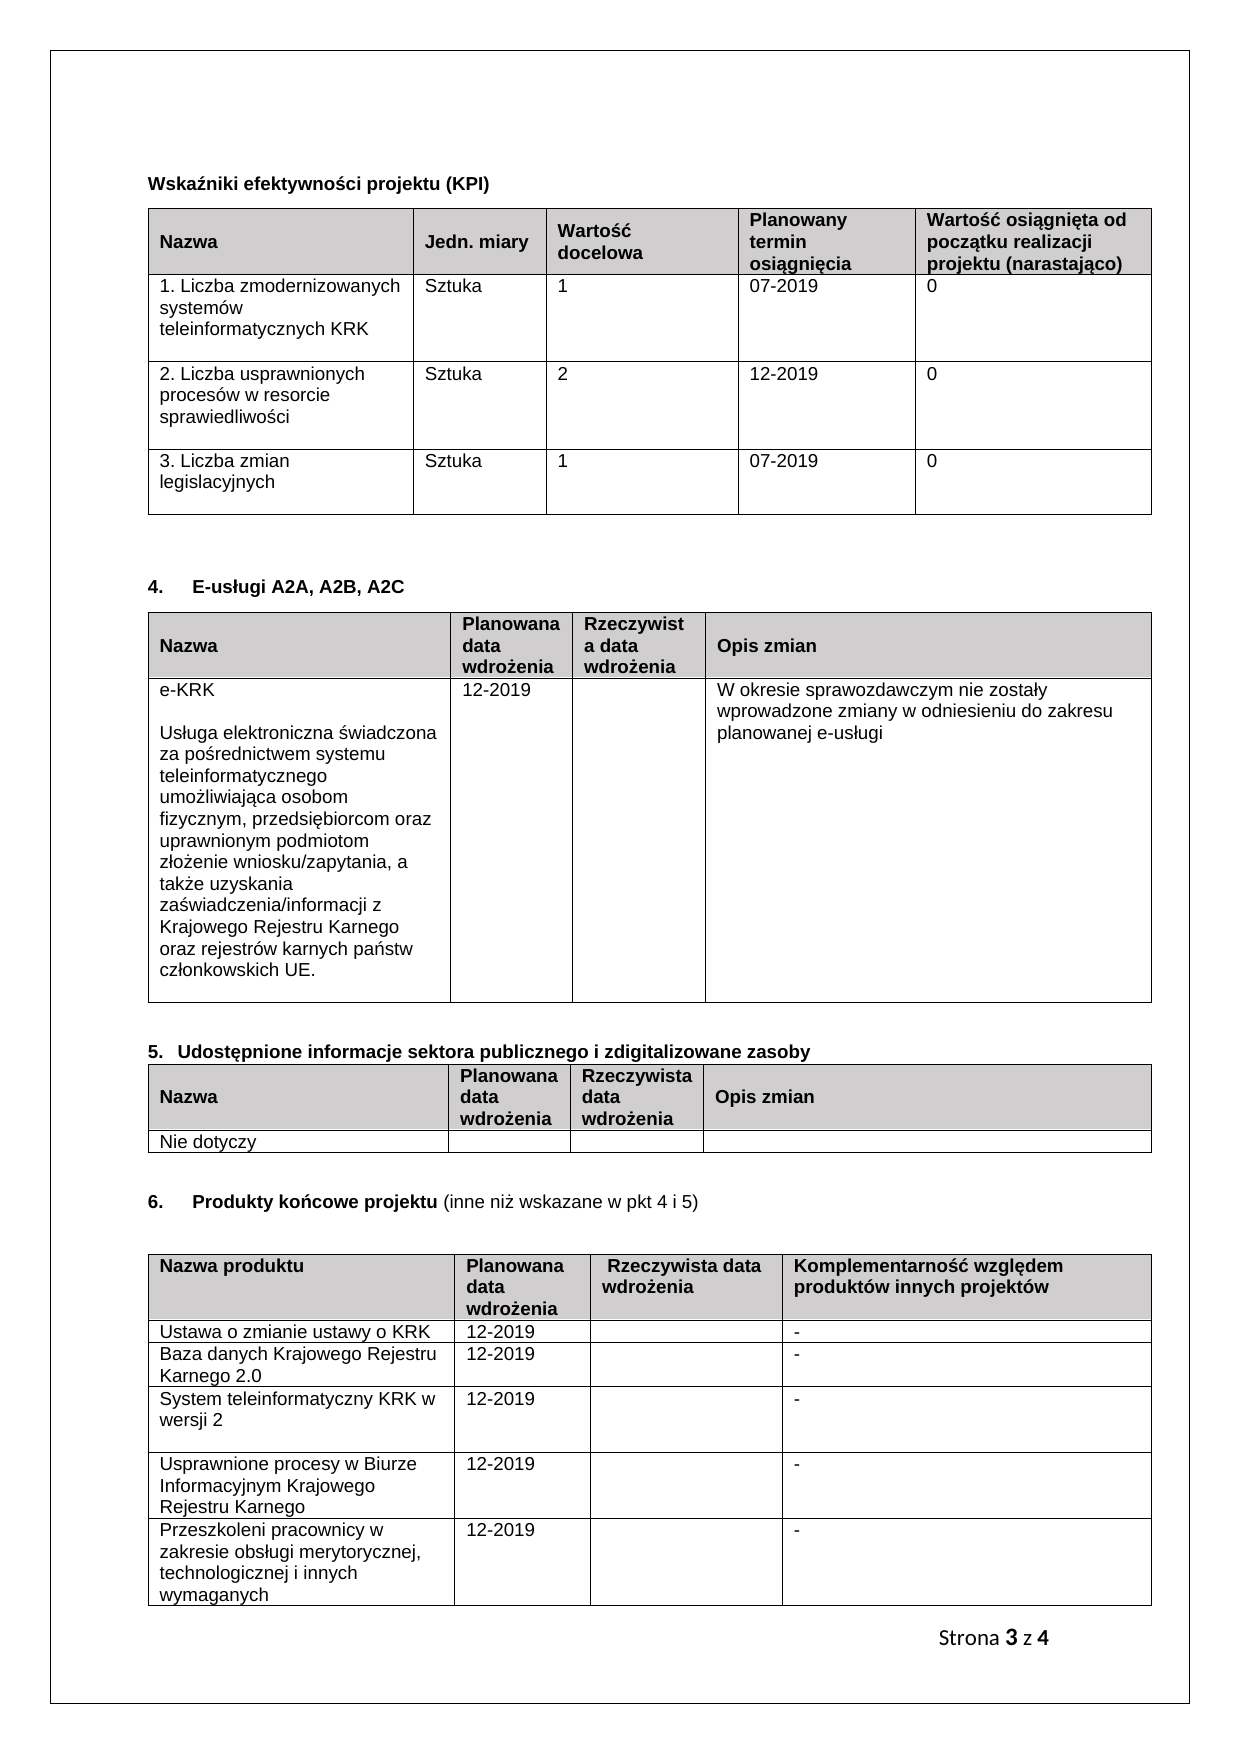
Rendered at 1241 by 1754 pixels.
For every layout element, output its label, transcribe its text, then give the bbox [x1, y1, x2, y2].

table_header Opis zmian [704, 1065, 1151, 1129]
table_cell Usprawnione procesy w Biurze Informacyjnym Krajowego Rejestru Karnego [149, 1453, 454, 1518]
table_cell System teleinformatyczny KRK w wersji 2 [149, 1387, 454, 1452]
table_cell - [783, 1519, 1151, 1605]
table_header Jedn. miary [414, 209, 546, 274]
table_header Komplementarność względem produktów innych projektów [783, 1255, 1151, 1319]
table_header Planowany termin osiągnięcia [739, 209, 915, 274]
table_cell Sztuka [414, 275, 546, 361]
table_cell [571, 1131, 703, 1152]
subtitle Produkty końcowe projektu (inne niż wskazane w pkt 4 i 5) [148, 1191, 1048, 1212]
table_header Nazwa produktu [149, 1255, 454, 1319]
table_header Wartość docelowa [547, 209, 738, 274]
table_cell 3. Liczba zmian legislacyjnych [149, 450, 413, 514]
table_cell Sztuka [414, 362, 546, 448]
table_cell - [783, 1453, 1151, 1518]
table_cell [591, 1321, 782, 1342]
table_cell 12-2019 [451, 679, 572, 1002]
table_cell W okresie sprawozdawczym nie zostały wprowadzone zmiany w odniesieniu do zakresu planowanej e-usługi [706, 679, 1151, 1002]
table_cell [591, 1453, 782, 1518]
table_cell 12-2019 [455, 1453, 590, 1518]
table_cell Baza danych Krajowego Rejestru Karnego 2.0 [149, 1343, 454, 1386]
table_cell Przeszkoleni pracownicy w zakresie obsługi merytorycznej, technologicznej i innych wymaganych [149, 1519, 454, 1605]
table_cell 0 [916, 275, 1151, 361]
table_cell [591, 1343, 782, 1386]
table_header Rzeczywista data wdrożenia [571, 1065, 703, 1129]
table_cell 1 [547, 275, 738, 361]
table_cell - [783, 1387, 1151, 1452]
table_header Planowana data wdrożenia [451, 613, 572, 677]
table_cell 0 [916, 450, 1151, 514]
text Wskaźniki efektywności projektu (KPI) [148, 172, 1048, 194]
table_cell e-KRK Usługa elektroniczna świadczona za pośrednictwem systemu teleinformatycznego umożliwiająca osobom fizycznym, przedsiębiorcom oraz uprawnionym podmiotom złożenie wniosku/zapytania, a także uzyskania zaświadczenia/informacji z Krajowego Rejestru Karnego oraz rejestrów karnych państw członkowskich UE. [149, 679, 450, 1002]
table_header Wartość osiągnięta od początku realizacji projektu (narastająco) [916, 209, 1151, 274]
table_cell 12-2019 [455, 1343, 590, 1386]
table_cell 0 [916, 362, 1151, 448]
table_cell - [783, 1343, 1151, 1386]
table_header Nazwa [149, 209, 413, 274]
table_cell [591, 1387, 782, 1452]
table_cell 12-2019 [739, 362, 915, 448]
table_cell 07-2019 [739, 275, 915, 361]
subtitle E-usługi A2A, A2B, A2C [148, 576, 1048, 598]
table_header Rzeczywista data wdrożenia [591, 1255, 782, 1319]
table_cell 07-2019 [739, 450, 915, 514]
table_cell 12-2019 [455, 1387, 590, 1452]
table_header Planowana data wdrożenia [455, 1255, 590, 1319]
table_cell Nie dotyczy [149, 1131, 448, 1152]
table_cell Ustawa o zmianie ustawy o KRK [149, 1321, 454, 1342]
table_cell 12-2019 [455, 1519, 590, 1605]
table_cell [573, 679, 705, 1002]
table_cell [449, 1131, 570, 1152]
table_cell 1. Liczba zmodernizowanych systemów teleinformatycznych KRK [149, 275, 413, 361]
table_cell [591, 1519, 782, 1605]
subtitle Udostępnione informacje sektora publicznego i zdigitalizowane zasoby [148, 1041, 1048, 1062]
table_cell 2. Liczba usprawnionych procesów w resorcie sprawiedliwości [149, 362, 413, 448]
table_cell 2 [547, 362, 738, 448]
table_header Opis zmian [706, 613, 1151, 677]
table_header Rzeczywista data wdrożenia [573, 613, 705, 677]
table_cell [704, 1131, 1151, 1152]
table_cell 12-2019 [455, 1321, 590, 1342]
table_cell Sztuka [414, 450, 546, 514]
table_header Planowana data wdrożenia [449, 1065, 570, 1129]
table_header Nazwa [149, 1065, 448, 1129]
table_header Nazwa [149, 613, 450, 677]
table_cell 1 [547, 450, 738, 514]
table_cell - [783, 1321, 1151, 1342]
